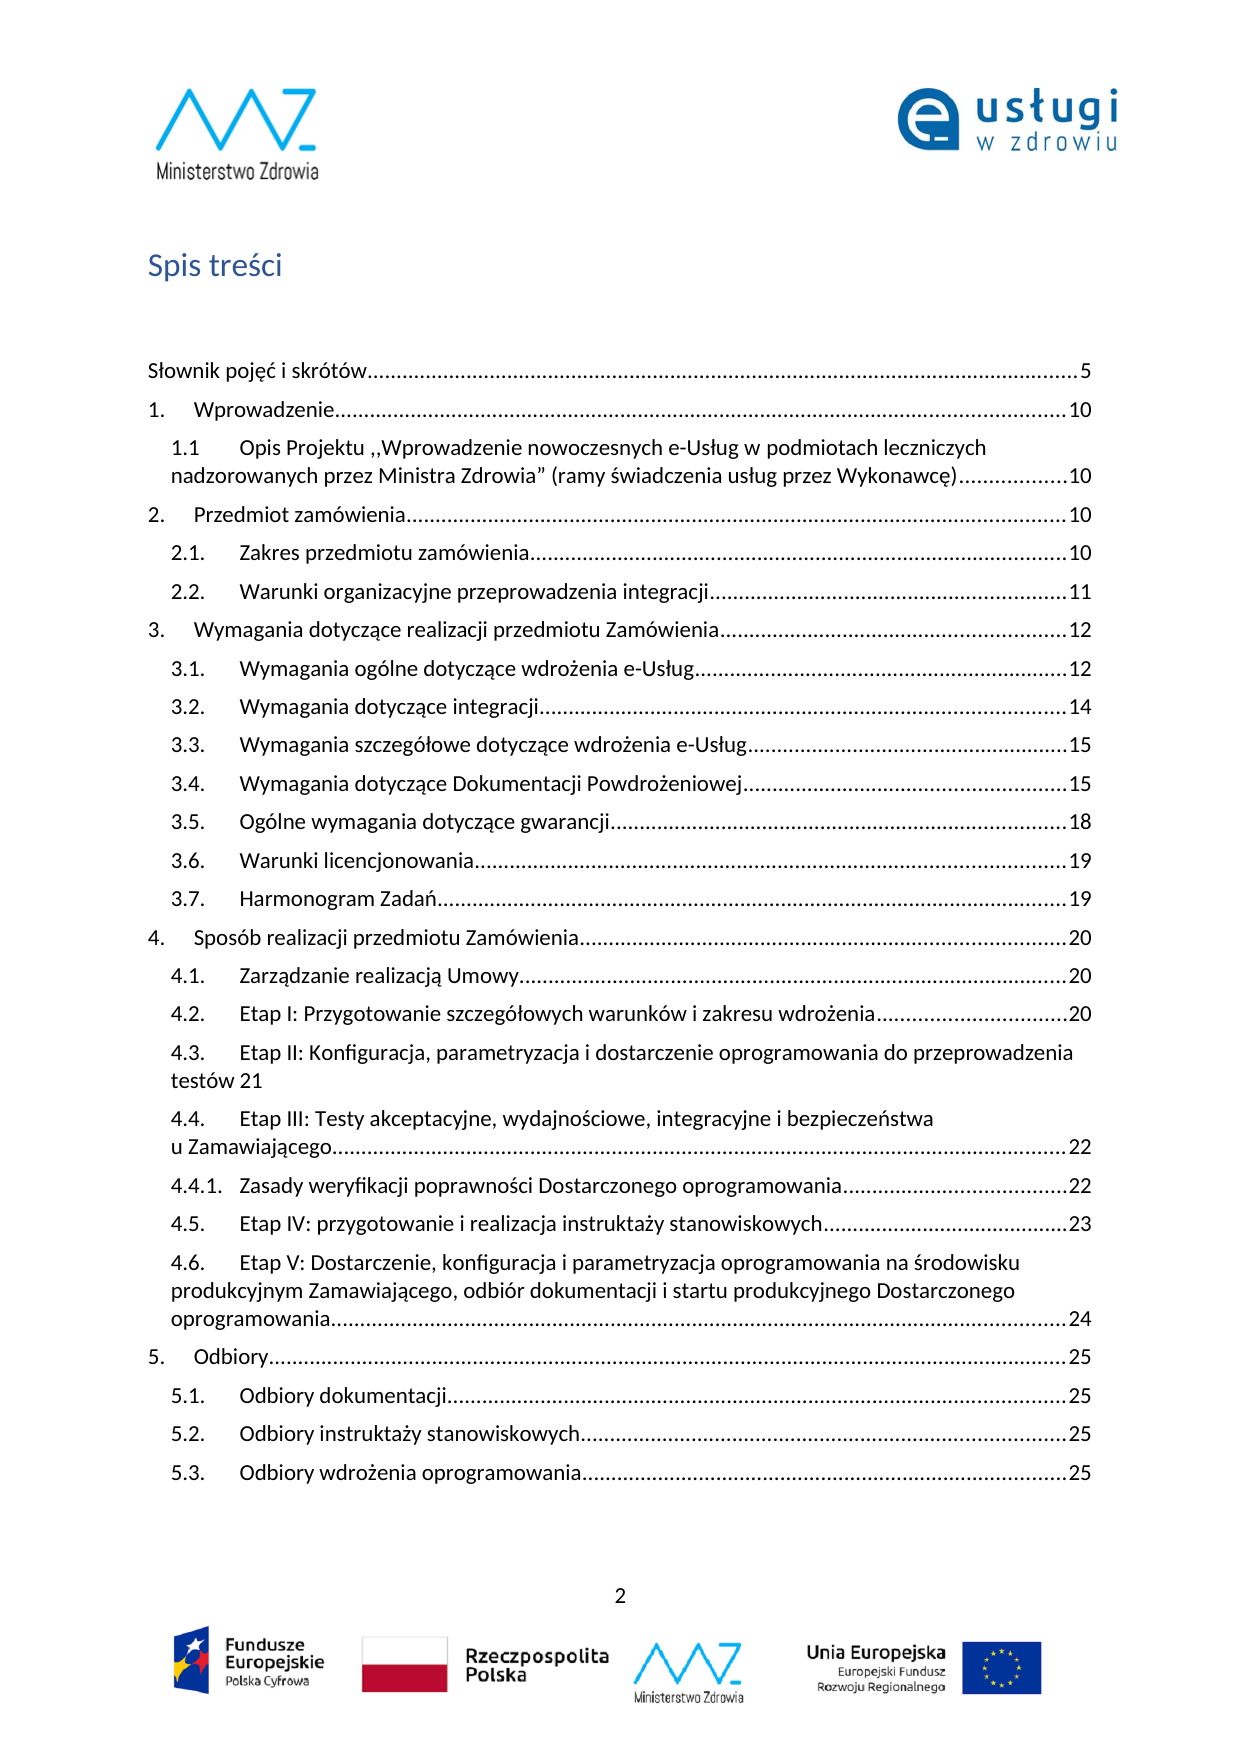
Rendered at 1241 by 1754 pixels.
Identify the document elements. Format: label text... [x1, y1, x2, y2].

picture [147, 1608, 1093, 1741]
text 4.1. Zarządzanie realizacją Umowy 20 [171, 961, 1093, 989]
text 1.1 Opis Projektu ,,Wprowadzenie nowoczesnych e-Usług w podmiotach leczniczych nadzorowanych przez Ministra Zdrowia” (ramy świadczenia usług przez Wykonawcę) 10 [171, 433, 1093, 489]
text 3. Wymagania dotyczące realizacji przedmiotu Zamówienia 12 [148, 615, 1093, 643]
text 4.5. Etap IV: przygotowanie i realizacja instruktaży stanowiskowych 23 [171, 1209, 1093, 1237]
text 5.2. Odbiory instruktaży stanowiskowych 25 [171, 1419, 1093, 1447]
text 4.2. Etap I: Przygotowanie szczegółowych warunków i zakresu wdrożenia 20 [171, 999, 1093, 1028]
text 2. Przedmiot zamówienia 10 [148, 500, 1093, 528]
text 3.2. Wymagania dotyczące integracji 14 [171, 692, 1093, 720]
text 3.1. Wymagania ogólne dotyczące wdrożenia e-Usług 12 [171, 654, 1093, 682]
text 4.4. Etap III: Testy akceptacyjne, wydajnościowe, integracyjne i bezpieczeństwa u Zamawiającego 22 [171, 1104, 1093, 1161]
picture [883, 75, 1131, 160]
text 4. Sposób realizacji przedmiotu Zamówienia 20 [148, 923, 1093, 951]
text 5.3. Odbiory wdrożenia oprogramowania 25 [171, 1458, 1093, 1486]
text 3.4. Wymagania dotyczące Dokumentacji Powdrożeniowej 15 [171, 769, 1093, 797]
text 4.4.1. Zasady weryfikacji poprawności Dostarczonego oprogramowania 22 [171, 1171, 1093, 1199]
text 1. Wprowadzenie 10 [148, 395, 1093, 423]
text Słownik pojęć i skrótów 5 [148, 357, 1093, 384]
text 2.2. Warunki organizacyjne przeprowadzenia integracji 11 [171, 577, 1093, 605]
text 3.3. Wymagania szczegółowe dotyczące wdrożenia e-Usług 15 [171, 731, 1093, 758]
text 4.3. Etap II: Konfiguracja, parametryzacja i dostarczenie oprogramowania do przeprowadzenia testów 21 [171, 1038, 1093, 1094]
text 3.7. Harmonogram Zadań 19 [171, 884, 1093, 912]
subtitle Spis treści [148, 244, 1093, 285]
text 3.6. Warunki licencjonowania 19 [171, 846, 1093, 874]
text 5.1. Odbiory dokumentacji 25 [171, 1381, 1093, 1409]
text 3.5. Ogólne wymagania dotyczące gwarancji 18 [171, 807, 1093, 835]
text 2.1. Zakres przedmiotu zamówienia 10 [171, 538, 1093, 566]
picture [147, 74, 387, 192]
text 4.6. Etap V: Dostarczenie, konfiguracja i parametryzacja oprogramowania na środowisku produkcyjnym Zamawiającego, odbiór dokumentacji i startu produkcyjnego Dostarczonego oprogramowania 24 [171, 1248, 1093, 1332]
text 5. Odbiory 25 [148, 1342, 1093, 1370]
